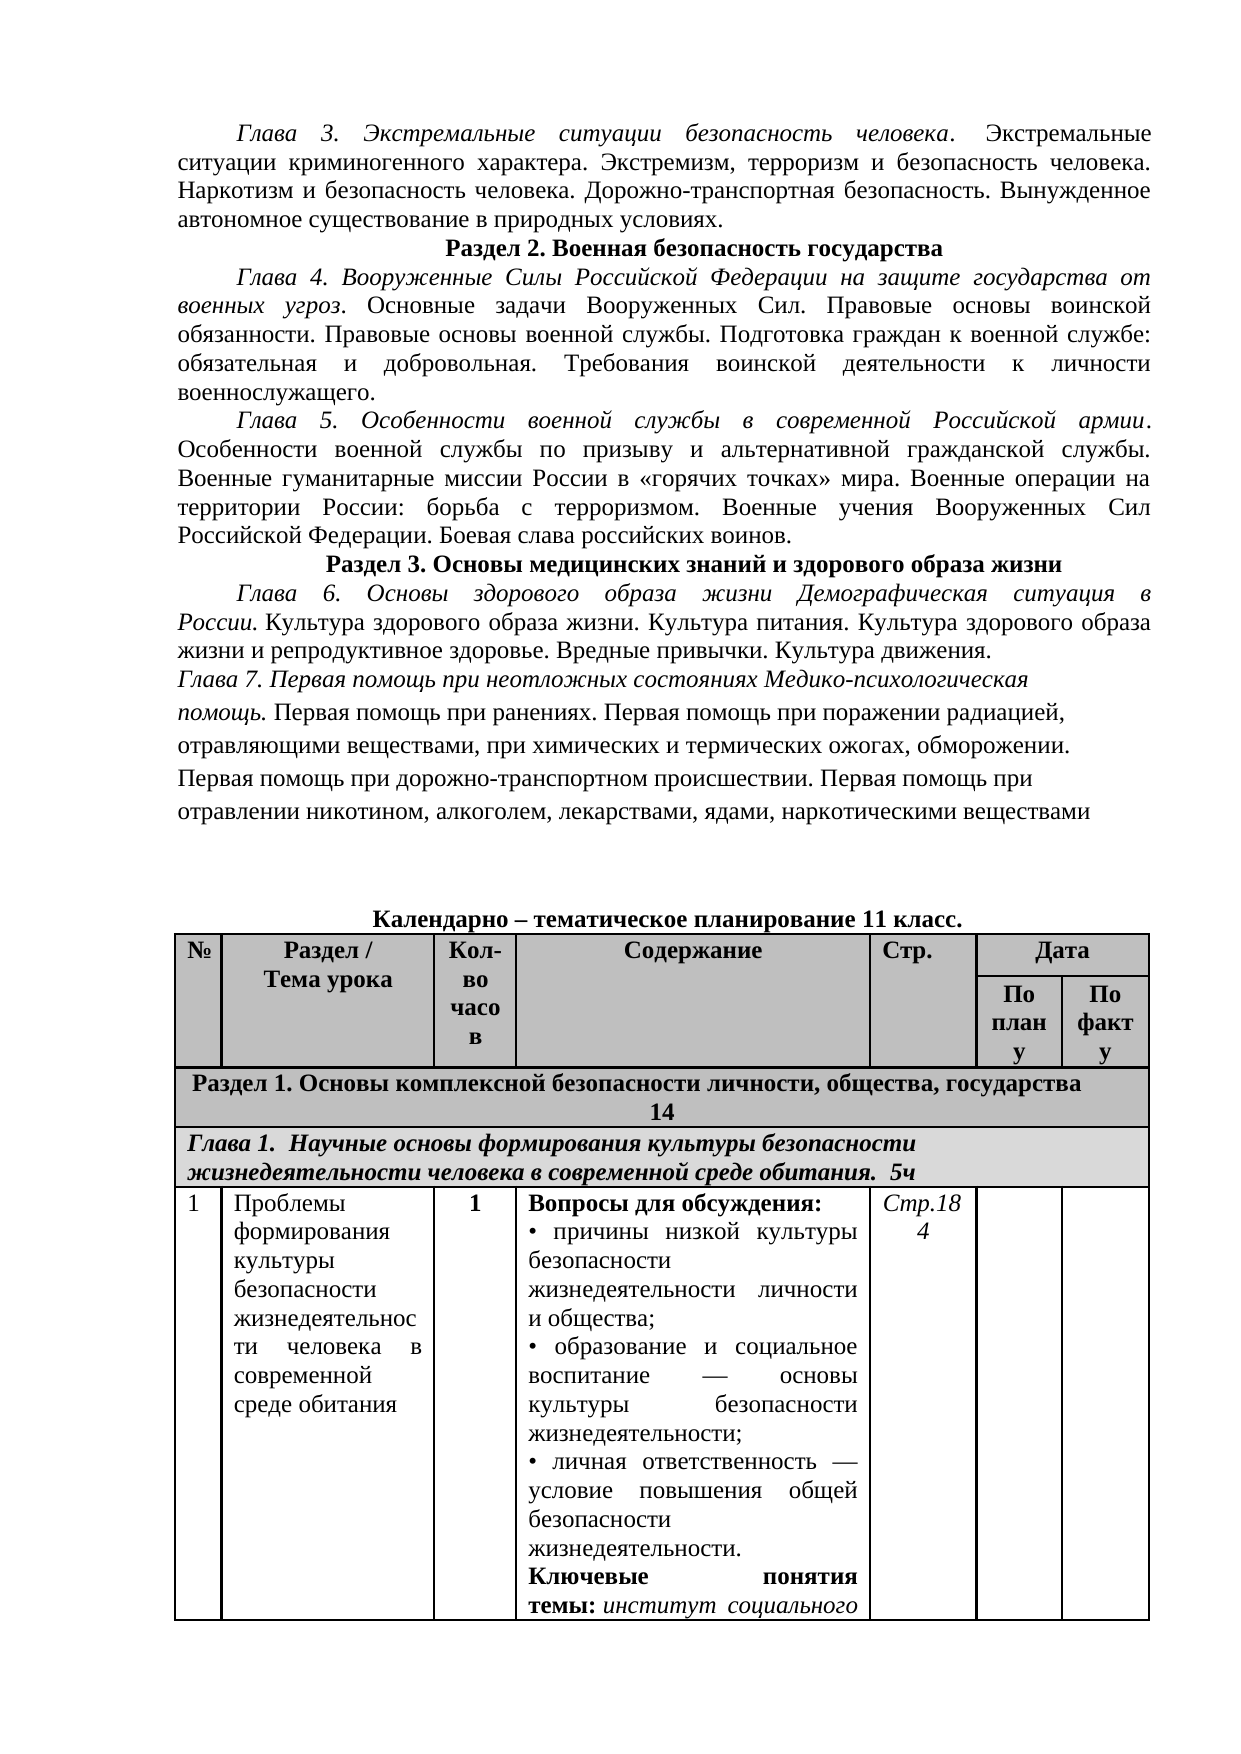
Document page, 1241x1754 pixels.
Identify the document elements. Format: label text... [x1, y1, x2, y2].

table_header Стр. [871, 935, 975, 1066]
text Глава 6. Основы здорового образа жизни Демографическая ситуация в России. Культура здорового образа жизни. Культура питания. Культура здорового образа жизни и репродуктивное здоровье. Вредные привычки. Культура движения. [177, 578, 1152, 664]
table_cell Стр.184 [871, 1188, 975, 1619]
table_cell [223, 1188, 433, 1619]
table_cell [517, 1188, 869, 1619]
table_cell Раздел 1. Основы комплексной безопасности личности, общества, государства 14 [176, 1069, 1148, 1126]
table_cell Глава 1. Научные основы формирования культуры безопасности жизнедеятельности человека в современной среде обитания. 5ч [176, 1128, 1148, 1186]
table_header Раздел / Тема урока [223, 935, 433, 1066]
text Глава 7. Первая помощь при неотложных состояниях Медико-психологическая помощь. Первая помощь при ранениях. Первая помощь при поражении радиацией, отравляющими веществами, при химических и термических ожогах, обморожении. Первая помощь при дорожно-транспортном происшествии. Первая помощь при отравлении никотином, алкоголем, лекарствами, ядами, наркотическими веществами [177, 664, 1152, 825]
text Раздел 2. Военная безопасность государства [177, 233, 1152, 262]
table_header Содержание [517, 935, 869, 1066]
table_cell [1063, 1188, 1148, 1619]
table_cell По факту [1063, 977, 1148, 1066]
table_cell По плану [978, 977, 1061, 1066]
text Глава 4. Вооруженные Силы Российской Федерации на защите государства от военных угроз. Основные задачи Вооруженных Сил. Правовые основы воинской обязанности. Правовые основы военной службы. Подготовка граждан к военной службе: обязательная и добровольная. Требования воинской деятельности к личности военнослужащего. [177, 262, 1152, 406]
table_header № [176, 935, 220, 1066]
text Глава 5. Особенности военной службы в современной Российской армии. Особенности военной службы по призыву и альтернативной гражданской службы. Военные гуманитарные миссии России в «горячих точках» мира. Военные операции на территории России: борьба с терроризмом. Военные учения Вооруженных Сил Российской Федерации. Боевая слава российских воинов. [177, 406, 1152, 549]
text Глава 3. Экстремальные ситуации безопасность человека. Экстремальные ситуации криминогенного характера. Экстремизм, терроризм и безопасность человека. Наркотизм и безопасность человека. Дорожно-транспортная безопасность. Вынужденное автономное существование в природных условиях. [177, 118, 1152, 233]
table_cell 1 [176, 1188, 220, 1619]
table_header Кол-во часов [435, 935, 515, 1066]
text Раздел 3. Основы медицинских знаний и здорового образа жизни [177, 549, 1152, 578]
table_cell 1 [435, 1188, 515, 1619]
table_header Дата [978, 935, 1148, 975]
text Календарно – тематическое планирование 11 класс. [177, 904, 1152, 933]
table_cell [978, 1188, 1061, 1619]
